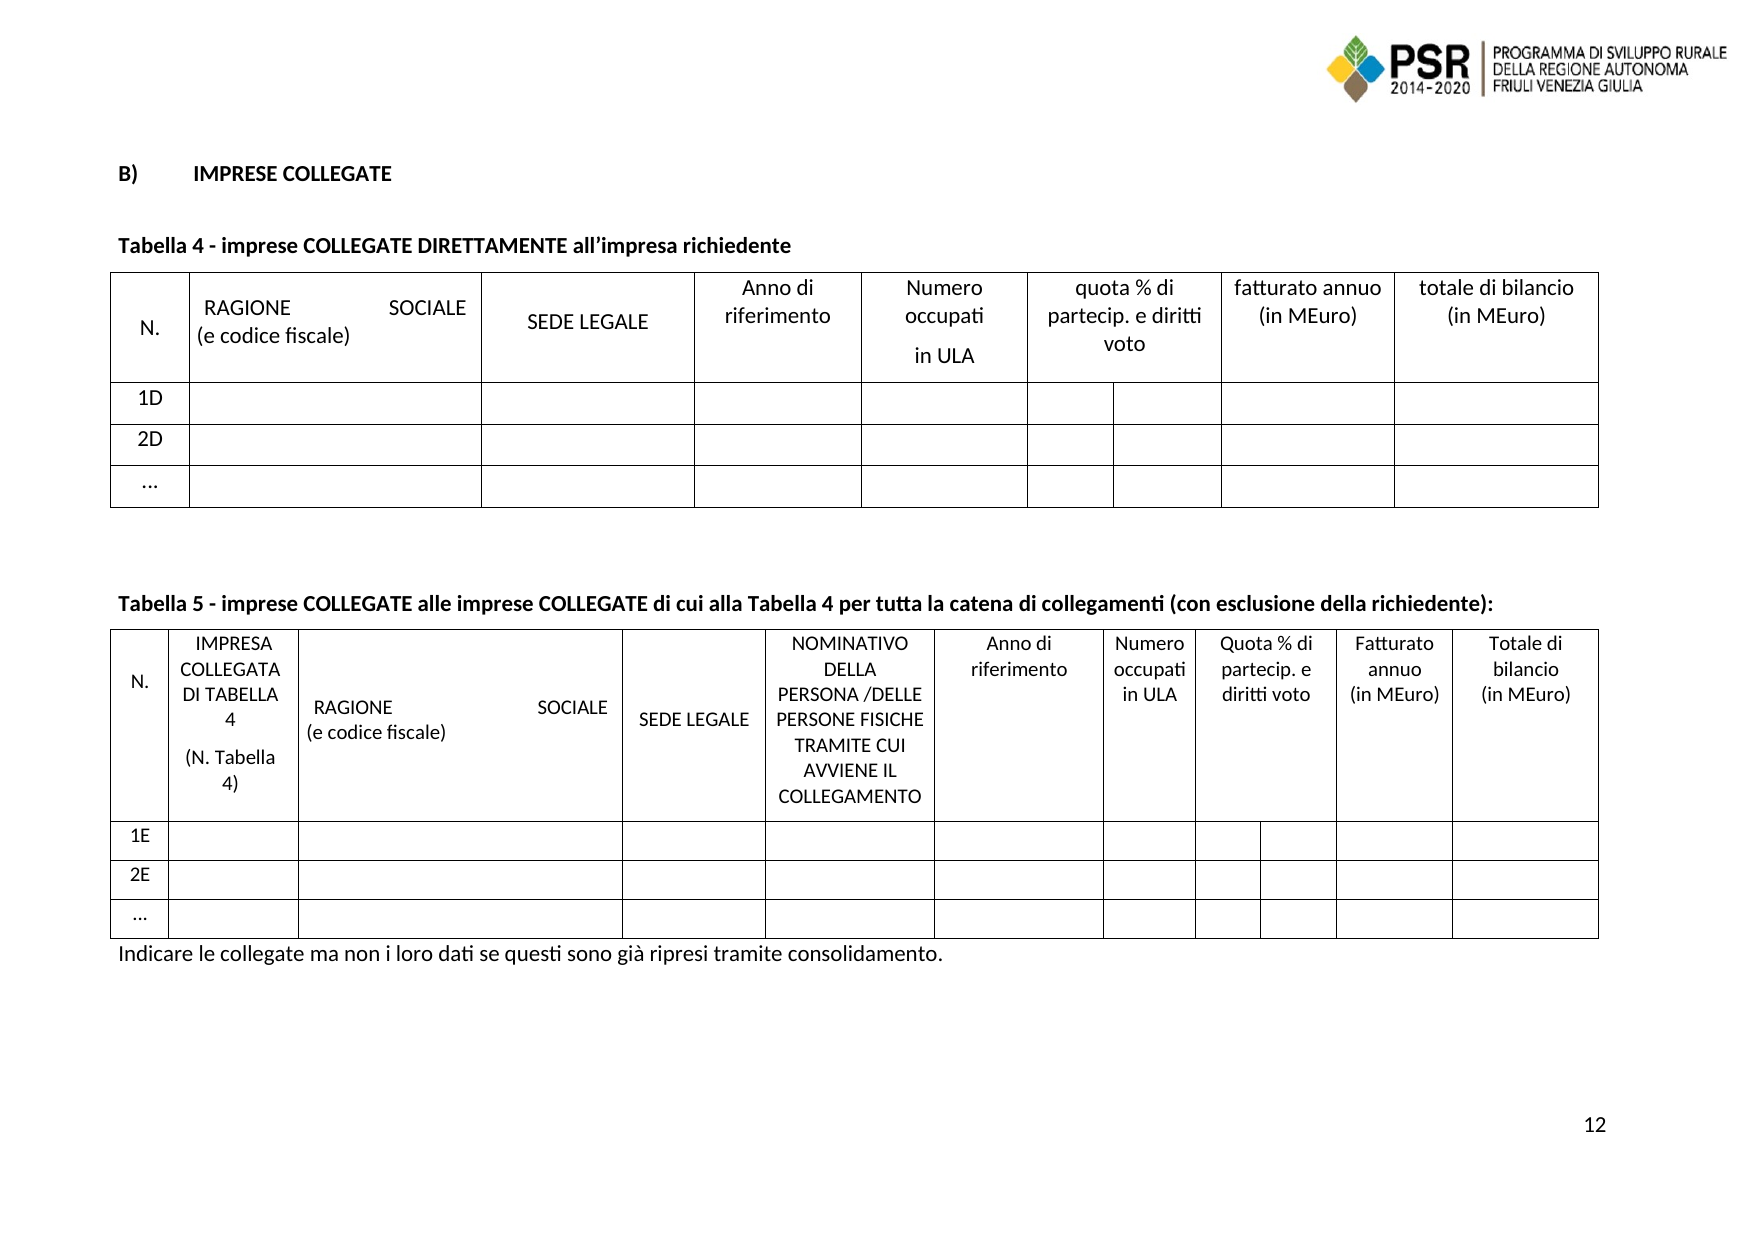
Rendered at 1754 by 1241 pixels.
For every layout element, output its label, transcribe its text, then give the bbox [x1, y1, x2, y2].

table_header RAGIONE SOCIALE (e codice fiscale) [190, 273, 481, 382]
table_cell [1028, 466, 1113, 507]
table_cell [1104, 861, 1195, 899]
table_cell [1114, 425, 1221, 465]
table_header quota % di partecip. e diritti voto [1028, 273, 1221, 382]
table_cell [169, 861, 298, 899]
table_cell [623, 900, 765, 938]
table_cell [1028, 383, 1113, 423]
table_cell ... [111, 900, 168, 938]
table_cell [1261, 822, 1336, 860]
table_cell [1261, 900, 1336, 938]
table_cell [1222, 425, 1394, 465]
table_cell [1395, 425, 1598, 465]
table_cell [169, 822, 298, 860]
table_cell 1E [111, 822, 168, 860]
table_cell [935, 822, 1103, 860]
table_cell [169, 900, 298, 938]
table_header IMPRESA COLLEGATA DI TABELLA 4 (N. Tabella 4) [169, 630, 298, 821]
table_cell [623, 822, 765, 860]
table_header Anno di riferimento [935, 630, 1103, 821]
table_cell [1114, 466, 1221, 507]
table_cell 2E [111, 861, 168, 899]
table_header fatturato annuo (in MEuro) [1222, 273, 1394, 382]
table_cell [695, 383, 861, 423]
table_cell [1104, 900, 1195, 938]
table_header NOMINATIVO DELLA PERSONA /DELLE PERSONE FISICHE TRAMITE CUI AVVIENE IL COLLEGAMENTO [766, 630, 934, 821]
table_header Numero occupati in ULA [862, 273, 1027, 382]
table_cell [1196, 861, 1260, 899]
table_cell 2D [111, 425, 189, 465]
table_cell [1337, 861, 1452, 899]
table_cell [766, 900, 934, 938]
table_cell [862, 466, 1027, 507]
table_cell [1261, 861, 1336, 899]
table_cell [695, 425, 861, 465]
table_cell [1114, 383, 1221, 423]
table_header Totale di bilancio (in MEuro) [1453, 630, 1598, 821]
table_cell [766, 861, 934, 899]
picture [1316, 33, 1729, 105]
table_cell [1453, 822, 1598, 860]
table_cell [862, 425, 1027, 465]
table_cell [695, 466, 861, 507]
table_cell [190, 425, 481, 465]
table_cell [190, 466, 481, 507]
table_cell [299, 861, 622, 899]
list IMPRESE COLLEGATE [118, 159, 1606, 187]
table_cell [1453, 861, 1598, 899]
table_cell [1337, 900, 1452, 938]
table_cell [299, 900, 622, 938]
table_cell [1104, 822, 1195, 860]
table_header SEDE LEGALE [623, 630, 765, 821]
table_cell [190, 383, 481, 423]
table_header N. [111, 630, 168, 821]
table_cell [1337, 822, 1452, 860]
table_cell [623, 861, 765, 899]
table_header Anno di riferimento [695, 273, 861, 382]
table_header N. [111, 273, 189, 382]
table_cell [1028, 425, 1113, 465]
table_cell [482, 466, 694, 507]
table_cell [935, 861, 1103, 899]
table_cell [482, 383, 694, 423]
table_cell [1395, 383, 1598, 423]
table_cell [1222, 466, 1394, 507]
table_header totale di bilancio (in MEuro) [1395, 273, 1598, 382]
table_cell ... [111, 466, 189, 507]
table_cell [1395, 466, 1598, 507]
text Indicare le collegate ma non i loro dati se questi sono già ripresi tramite consolidamento. [118, 939, 1606, 967]
table_cell [1196, 822, 1260, 860]
table_cell 1D [111, 383, 189, 423]
text Tabella 4 - imprese COLLEGATE DIRETTAMENTE all’impresa richiedente [118, 231, 1606, 259]
table_header Fatturato annuo (in MEuro) [1337, 630, 1452, 821]
text Tabella 5 - imprese COLLEGATE alle imprese COLLEGATE di cui alla Tabella 4 per tutta la catena di collegamenti (con esclusione della richiedente): [118, 589, 1606, 617]
table_header RAGIONE SOCIALE (e codice fiscale) [299, 630, 622, 821]
table_cell [1196, 900, 1260, 938]
table_header Quota % di partecip. e diritti voto [1196, 630, 1336, 821]
table_cell [766, 822, 934, 860]
table_cell [299, 822, 622, 860]
table_cell [482, 425, 694, 465]
table_cell [862, 383, 1027, 423]
table_cell [1453, 900, 1598, 938]
table_header SEDE LEGALE [482, 273, 694, 382]
table_cell [1222, 383, 1394, 423]
table_header Numero occupati in ULA [1104, 630, 1195, 821]
table_cell [935, 900, 1103, 938]
